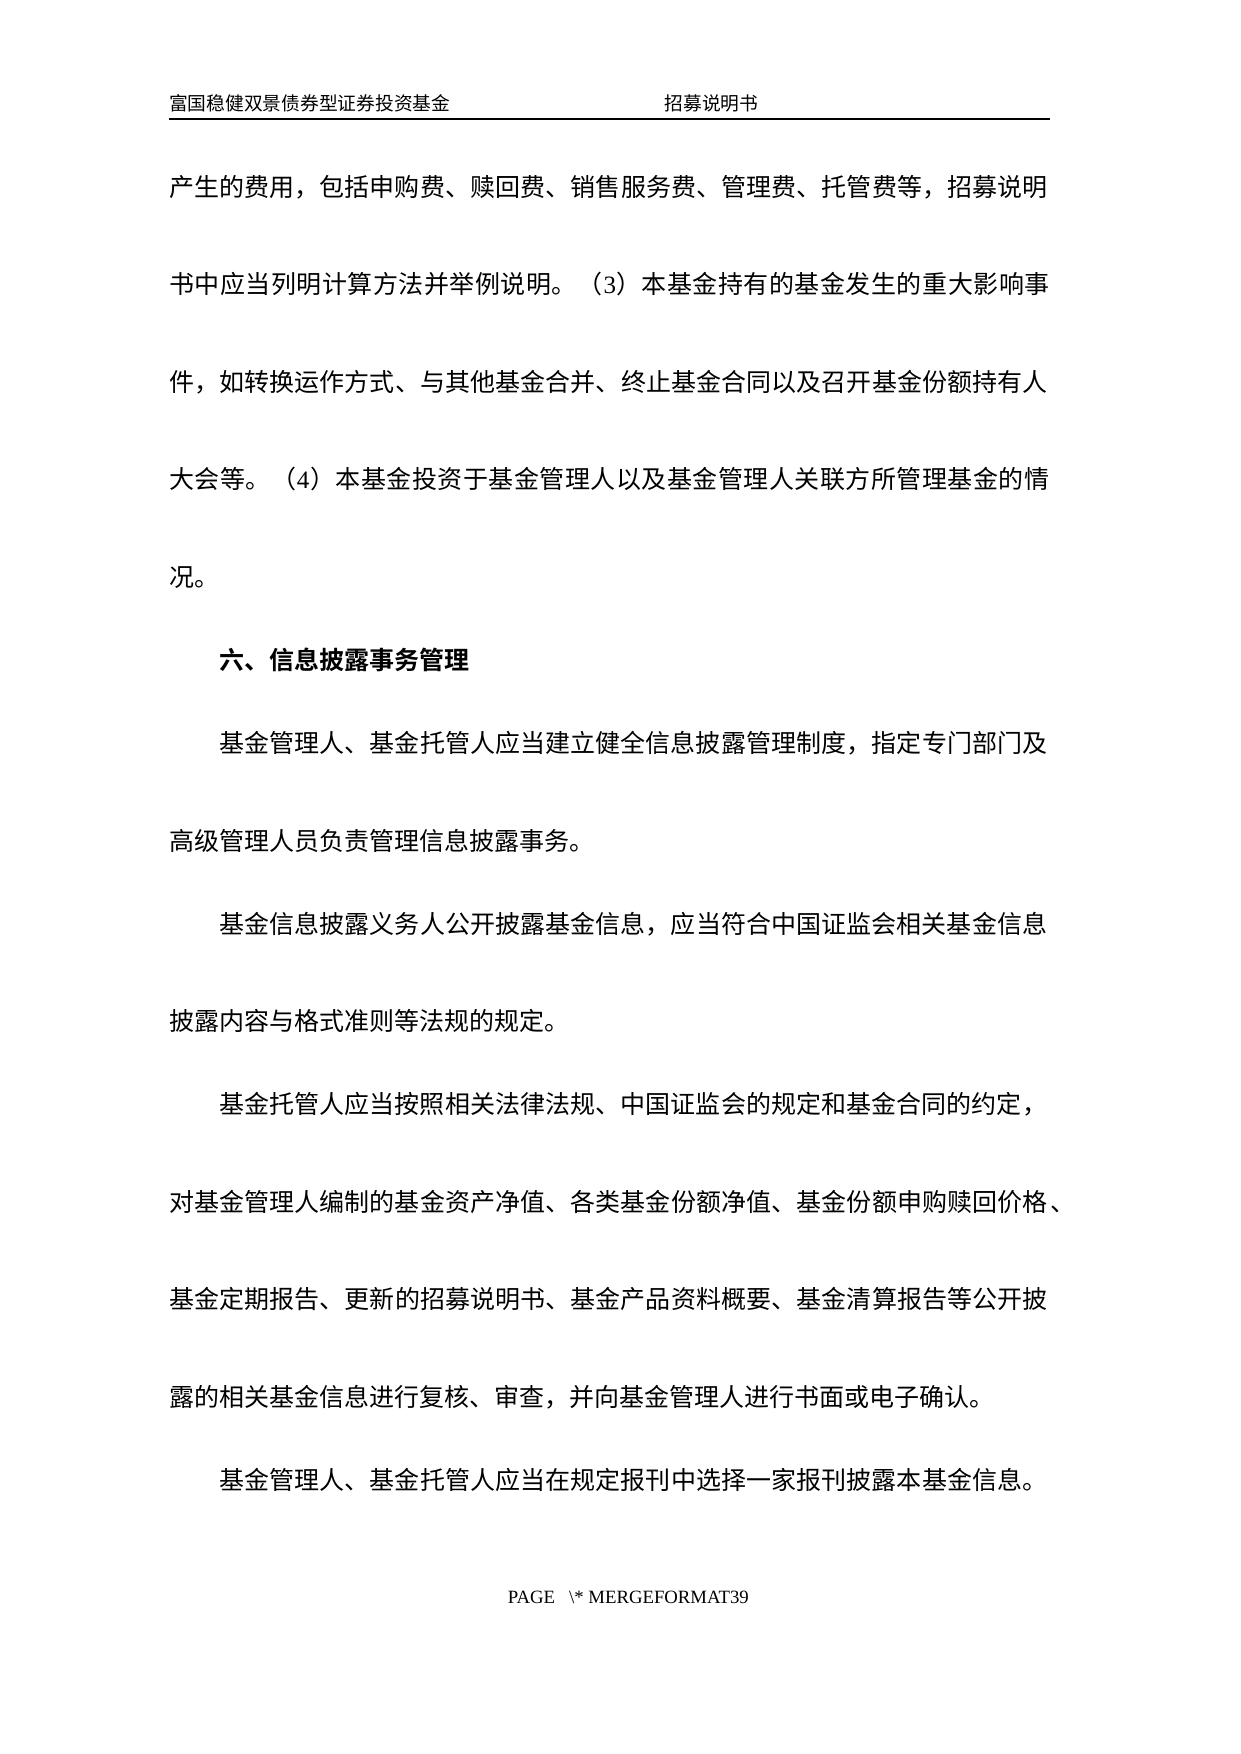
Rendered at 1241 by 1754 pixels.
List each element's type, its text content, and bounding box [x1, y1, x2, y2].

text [169, 153, 1050, 608]
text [169, 1446, 1050, 1511]
text 基金托管人应当按照相关法律法规、中国证监会的规定和基金合同的约定，对基金管理人编制的基金资产净值、各类基金份额净值、基金份额申购赎回价格、基金定期报告、更新的招募说明书、基金产品资料概要、基金清算报告等公开披露的相关基金信息进行复核、审查，并向基金管理人进行书面或电子确认。 [169, 1071, 1050, 1428]
text 基金管理人、基金托管人应当建立健全信息披露管理制度，指定专门部门及高级管理人员负责管理信息披露事务。 [169, 709, 1050, 872]
text 六、信息披露事务管理 [169, 626, 1050, 691]
text 基金信息披露义务人公开披露基金信息，应当符合中国证监会相关基金信息披露内容与格式准则等法规的规定。 [169, 890, 1050, 1052]
